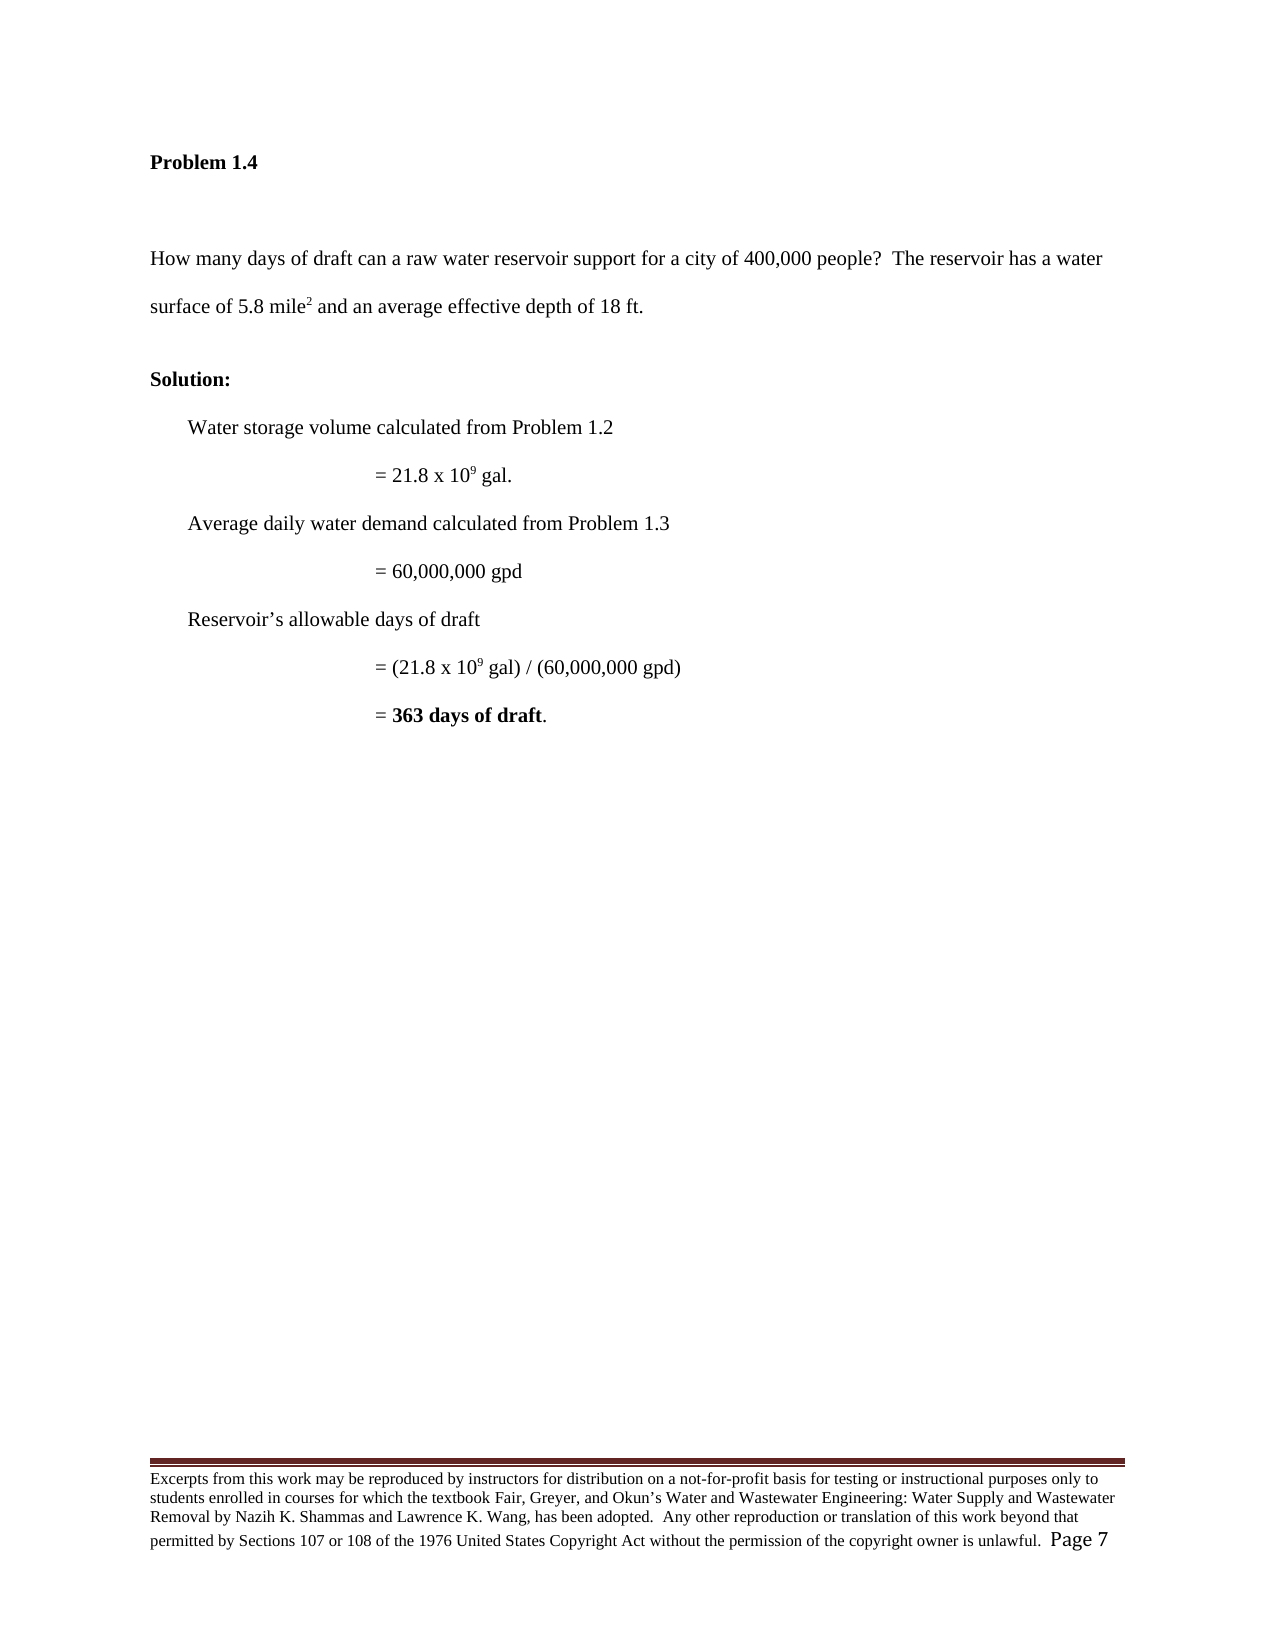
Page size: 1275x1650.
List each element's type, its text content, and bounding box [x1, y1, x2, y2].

text = 21.8 x 109 gal. [375, 463, 1125, 487]
text Problem 1.4 [150, 150, 1125, 174]
text Solution: [150, 367, 1125, 391]
text = 60,000,000 gpd [375, 559, 1125, 583]
text How many days of draft can a raw water reservoir support for a city of 400,000 people? The reservoir has a water surface of 5.8 mile2 and an average effective depth of 18 ft. [150, 246, 1125, 318]
text Reservoir’s allowable days of draft [187, 607, 1125, 631]
text Average daily water demand calculated from Problem 1.3 [187, 511, 1125, 535]
text = (21.8 x 109 gal) / (60,000,000 gpd) [375, 655, 1125, 679]
text Water storage volume calculated from Problem 1.2 [187, 415, 1125, 439]
text = 363 days of draft. [375, 703, 1125, 727]
